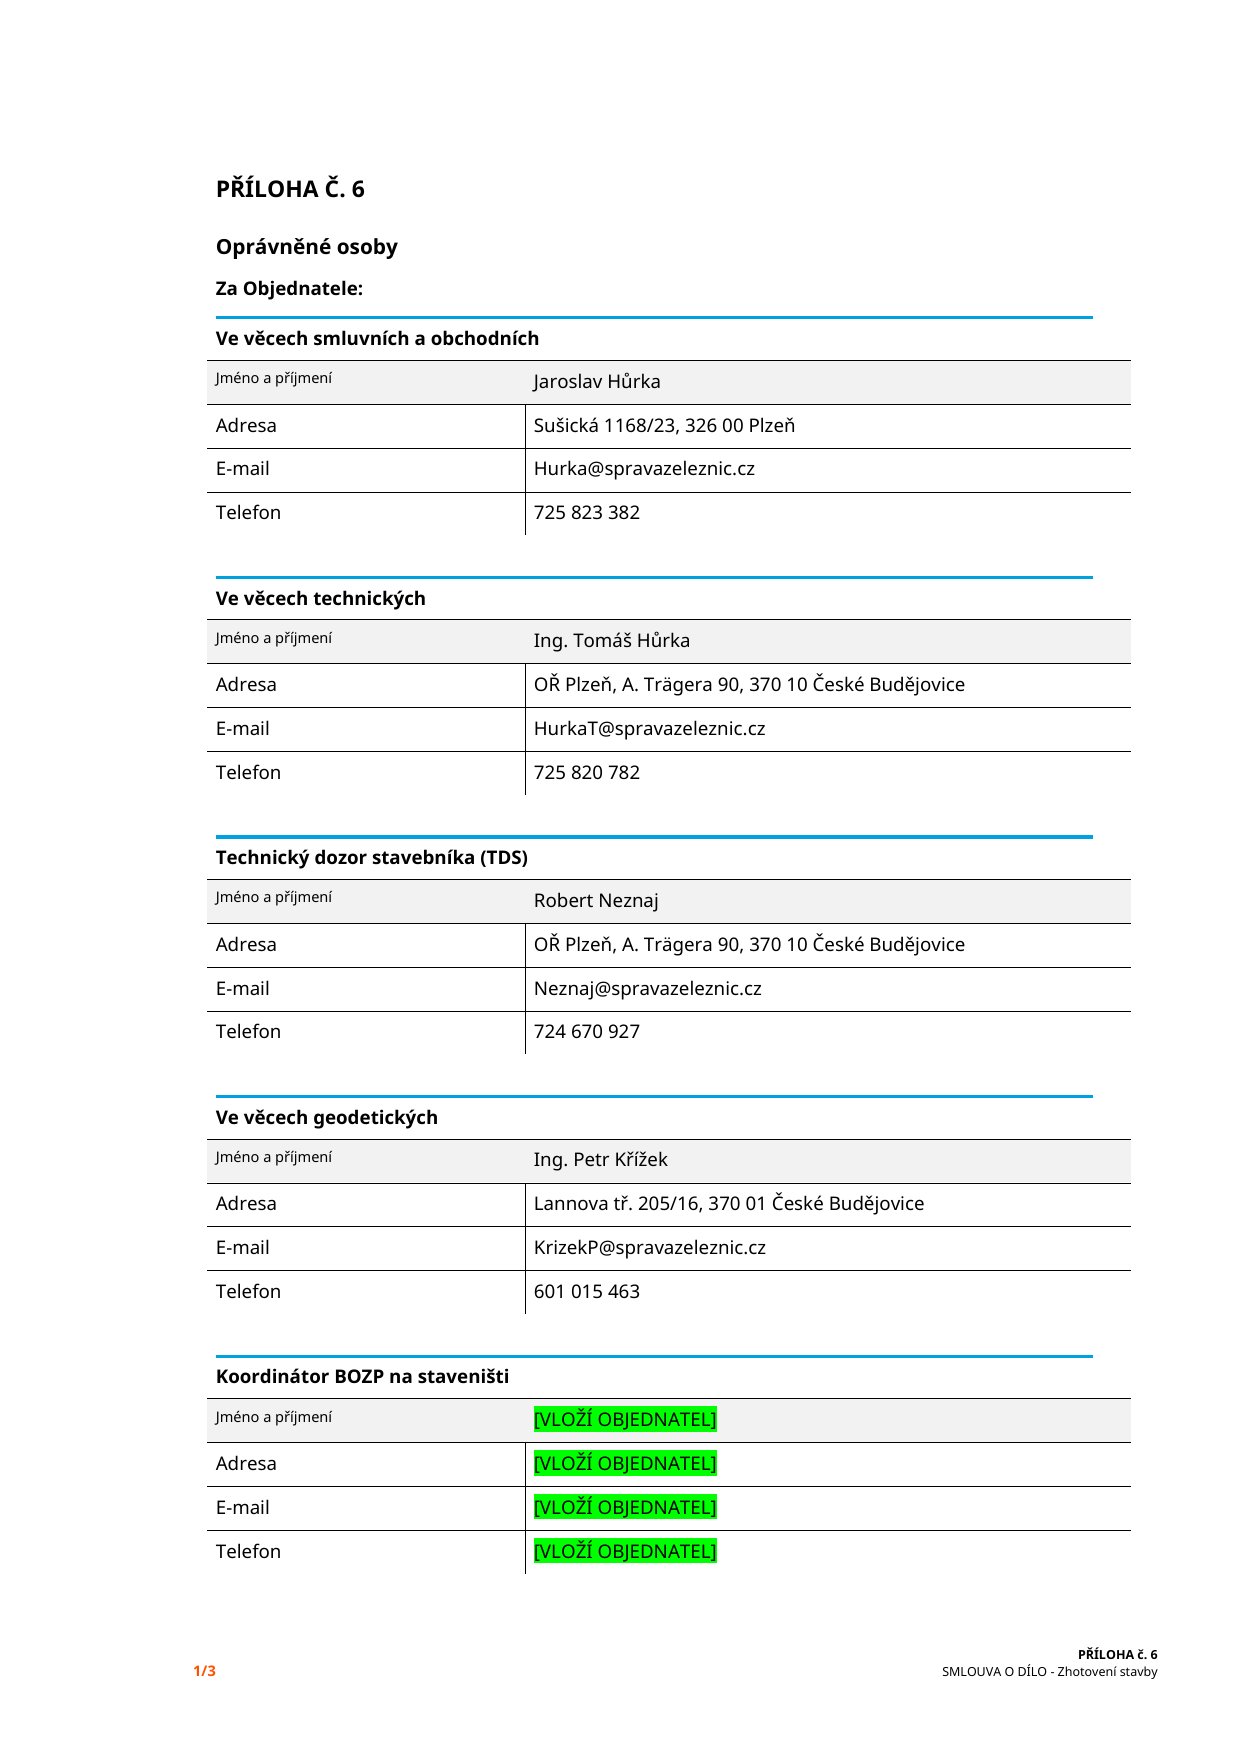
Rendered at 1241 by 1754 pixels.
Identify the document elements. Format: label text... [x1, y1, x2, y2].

table_cell 601 015 463 [526, 1271, 1131, 1314]
table_header [VLOŽÍ OBJEDNATEL] [526, 1399, 1131, 1442]
table_cell HurkaT@spravazeleznic.cz [526, 708, 1131, 751]
text Ve věcech geodetických [216, 1098, 1093, 1130]
text Příloha č. 6 [216, 172, 1093, 204]
table_cell E-mail [207, 1227, 525, 1270]
table_header Jméno a příjmení [207, 620, 526, 663]
table_cell Telefon [207, 752, 525, 795]
table_cell Adresa [207, 664, 525, 707]
table_header Jaroslav Hůrka [526, 361, 1131, 404]
table_cell 725 823 382 [526, 493, 1131, 535]
table_cell Adresa [207, 924, 525, 967]
table_cell Lannova tř. 205/16, 370 01 České Budějovice [526, 1184, 1131, 1226]
table_cell [VLOŽÍ OBJEDNATEL] [526, 1443, 1131, 1486]
table_cell E-mail [207, 1487, 525, 1530]
text Ve věcech smluvních a obchodních [216, 319, 1093, 351]
table_cell Sušická 1168/23, 326 00 Plzeň [526, 405, 1131, 447]
table_cell Telefon [207, 1271, 525, 1314]
table_cell Adresa [207, 1443, 525, 1486]
table_cell Telefon [207, 1531, 525, 1573]
table_header Jméno a příjmení [207, 361, 526, 404]
text Koordinátor BOZP na staveništi [216, 1358, 1093, 1389]
table_cell Hurka@spravazeleznic.cz [526, 449, 1131, 491]
table_cell Adresa [207, 405, 525, 447]
text Oprávněné osoby [216, 232, 1093, 260]
table_cell E-mail [207, 449, 525, 491]
table_cell OŘ Plzeň, A. Trägera 90, 370 10 České Budějovice [526, 924, 1131, 967]
table_header Jméno a příjmení [207, 1140, 526, 1182]
table_cell [VLOŽÍ OBJEDNATEL] [526, 1531, 1131, 1573]
table_header Ing. Tomáš Hůrka [526, 620, 1131, 663]
table_header Robert Neznaj [526, 880, 1131, 923]
table_cell E-mail [207, 708, 525, 751]
text Za Objednatele: [216, 276, 1093, 301]
table_header Jméno a příjmení [207, 1399, 526, 1442]
table_cell [VLOŽÍ OBJEDNATEL] [526, 1487, 1131, 1530]
table_cell Adresa [207, 1184, 525, 1226]
table_cell OŘ Plzeň, A. Trägera 90, 370 10 České Budějovice [526, 664, 1131, 707]
table_header Jméno a příjmení [207, 880, 526, 923]
text Technický dozor stavebníka (TDS) [216, 839, 1093, 870]
table_cell Telefon [207, 1012, 525, 1054]
table_header Ing. Petr Křížek [526, 1140, 1131, 1182]
table_cell 725 820 782 [526, 752, 1131, 795]
table_cell KrizekP@spravazeleznic.cz [526, 1227, 1131, 1270]
table_cell Telefon [207, 493, 525, 535]
table_cell Neznaj@spravazeleznic.cz [526, 968, 1131, 1011]
table_cell E-mail [207, 968, 525, 1011]
table_cell 724 670 927 [526, 1012, 1131, 1054]
text Ve věcech technických [216, 579, 1093, 611]
